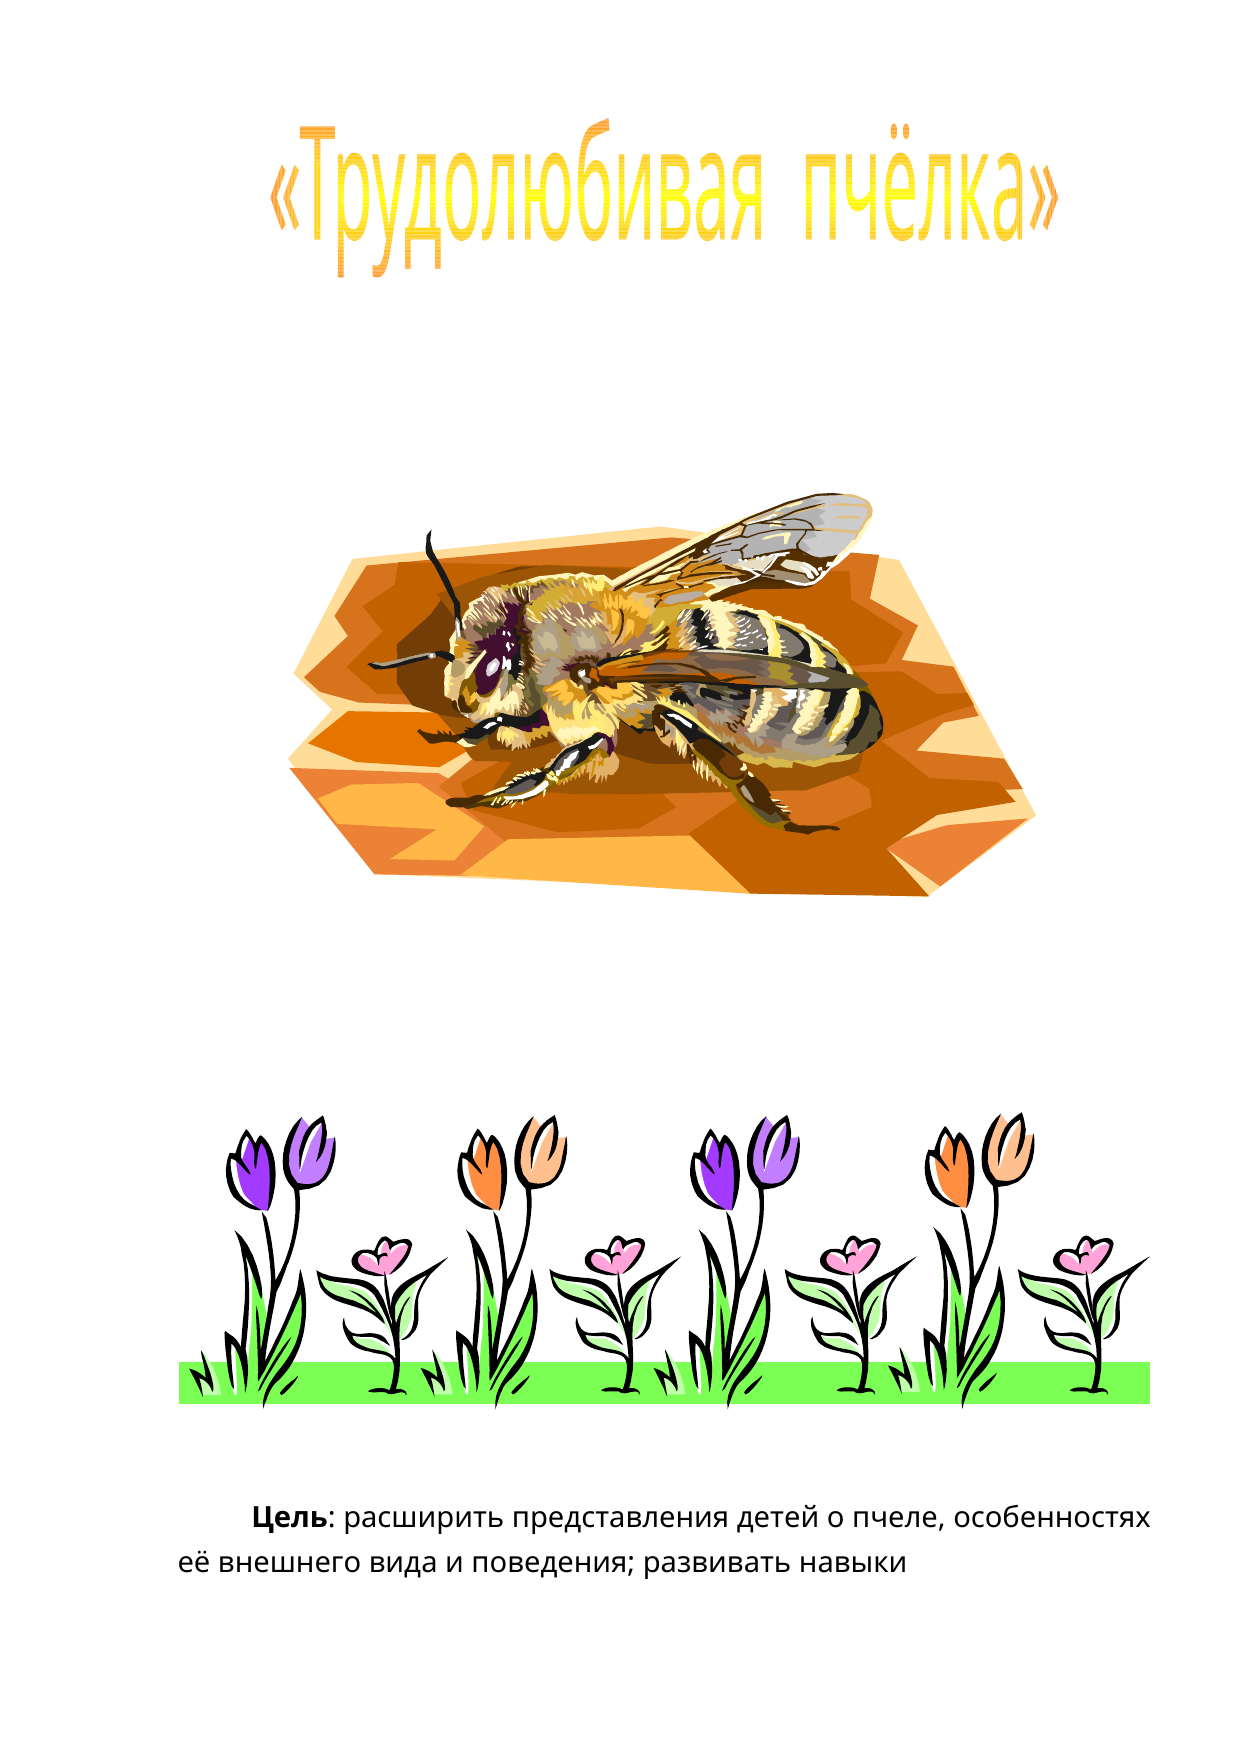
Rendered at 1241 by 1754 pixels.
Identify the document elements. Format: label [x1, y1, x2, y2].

text [177, 1496, 1152, 1581]
